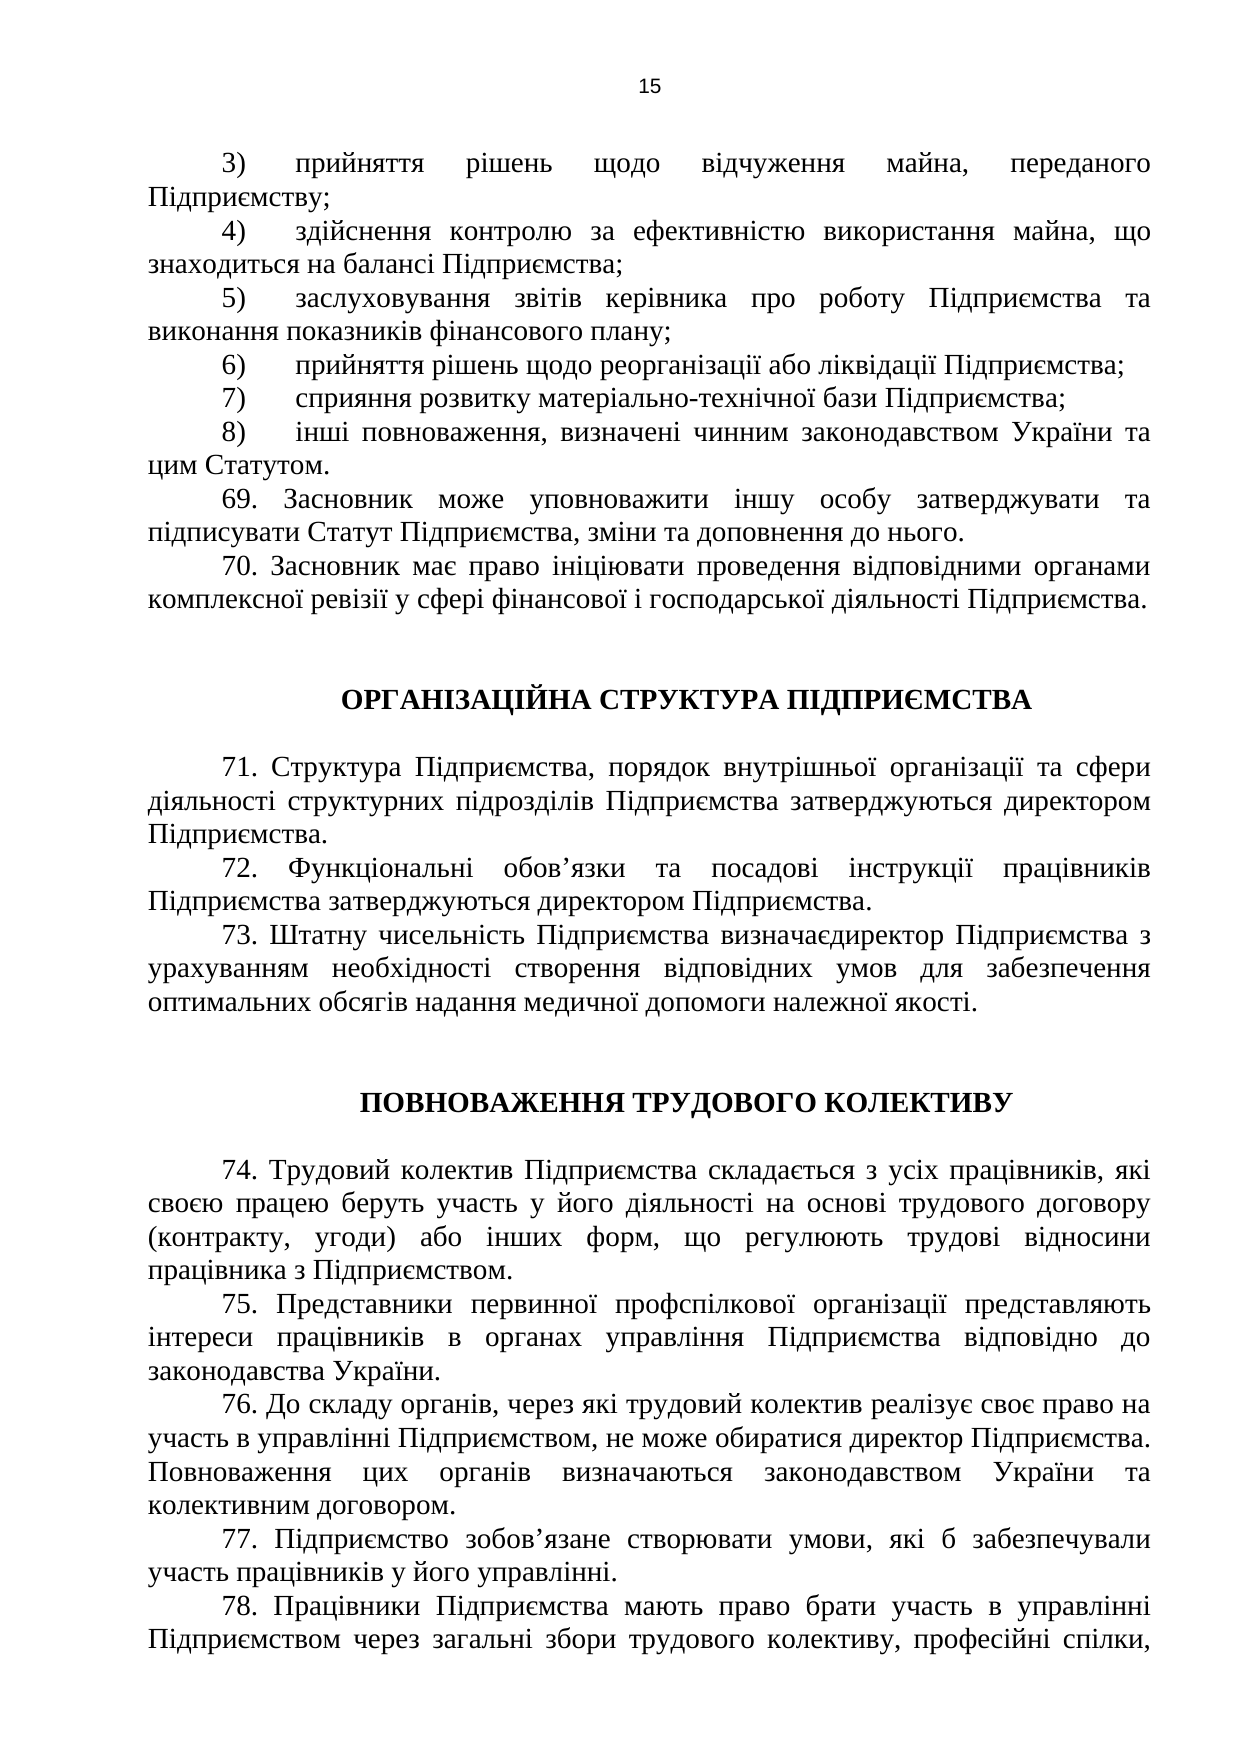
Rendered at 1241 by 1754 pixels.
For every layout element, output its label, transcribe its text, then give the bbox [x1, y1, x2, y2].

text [148, 1588, 1152, 1655]
text 72. Функціональні обов’язки та посадові інструкції працівників Підприємства затверджуються директором Підприємства. [148, 850, 1152, 917]
list здійснення контролю за ефективністю використання майна, що знаходиться на балансі Підприємства; [148, 213, 1152, 280]
list інші повноваження, визначені чинним законодавством України та цим Статутом. [148, 414, 1152, 481]
list сприяння розвитку матеріально-технічної бази Підприємства; [148, 380, 1152, 414]
text ПОВНОВАЖЕННЯ ТРУДОВОГО КОЛЕКТИВУ [148, 1085, 1152, 1118]
text 76. До складу органів, через які трудовий колектив реалізує своє право на участь в управлінні Підприємством, не може обиратися директор Підприємства. Повноваження цих органів визначаються законодавством України та колективним договором. [148, 1387, 1152, 1521]
text 74. Трудовий колектив Підприємства складається з усіх працівників, які своєю працею беруть участь у його діяльності на основі трудового договору (контракту, угоди) або інших форм, що регулюють трудові відносини працівника з Підприємством. [148, 1152, 1152, 1286]
list прийняття рішень щодо відчуження майна, переданого Підприємству; [148, 146, 1152, 213]
text 77. Підприємство зобов’язане створювати умови, які б забезпечували участь працівників у його управлінні. [148, 1521, 1152, 1588]
text 71. Структура Підприємства, порядок внутрішньої організації та сфери діяльності структурних підрозділів Підприємства затверджуються директором Підприємства. [148, 749, 1152, 850]
text ОРГАНІЗАЦІЙНА СТРУКТУРА ПІДПРИЄМСТВА [148, 682, 1152, 716]
text 75. Представники первинної профспілкової організації представляють інтереси працівників в органах управління Підприємства відповідно до законодавства України. [148, 1286, 1152, 1387]
list заслуховування звітів керівника про роботу Підприємства та виконання показників фінансового плану; [148, 280, 1152, 347]
list прийняття рішень щодо реорганізації або ліквідації Підприємства; [148, 347, 1152, 380]
text 70. Засновник має право ініціювати проведення відповідними органами комплексної ревізії у сфері фінансової і господарської діяльності Підприємства. [148, 548, 1152, 615]
text 69. Засновник може уповноважити іншу особу затверджувати та підписувати Статут Підприємства, зміни та доповнення до нього. [148, 481, 1152, 548]
text 73. Штатну чисельність Підприємства визначаєдиректор Підприємства з урахуванням необхідності створення відповідних умов для забезпечення оптимальних обсягів надання медичної допомоги належної якості. [148, 917, 1152, 1018]
